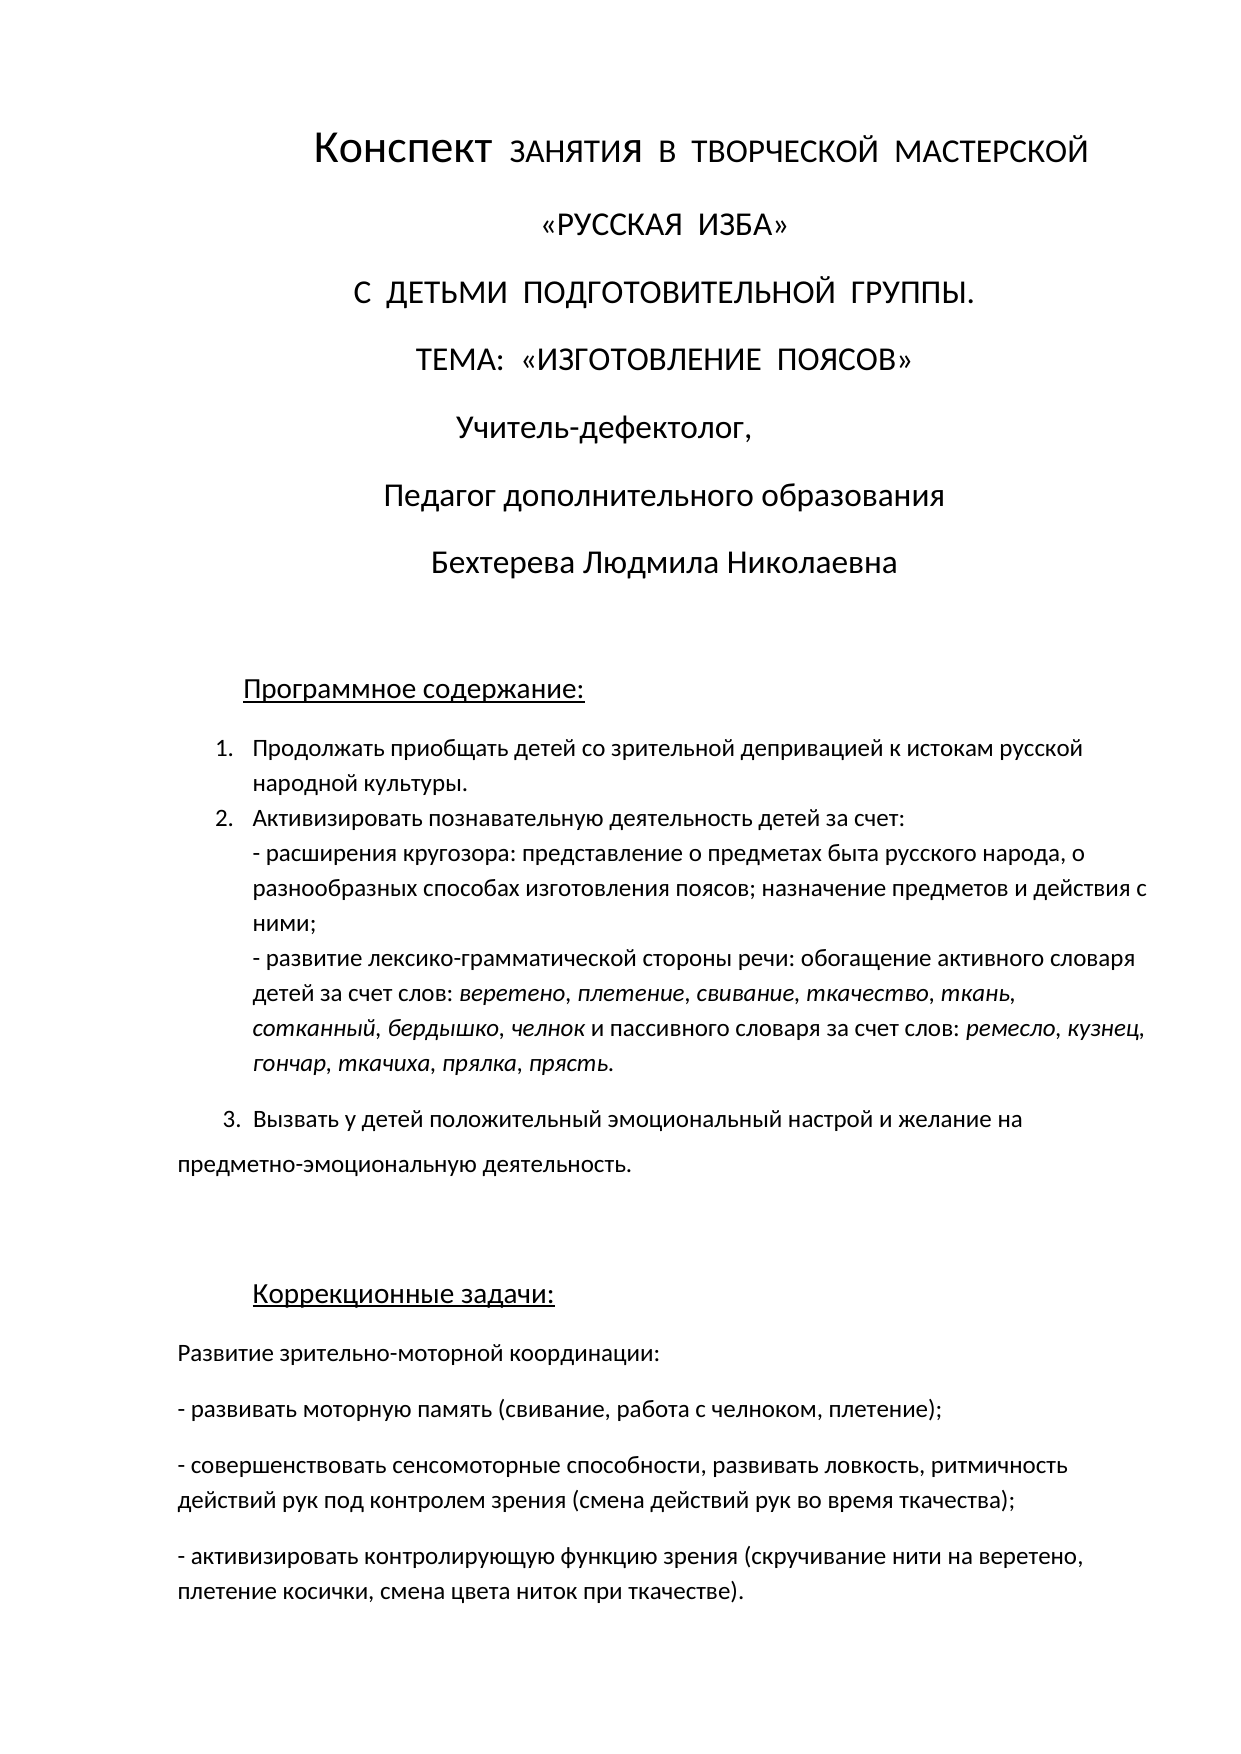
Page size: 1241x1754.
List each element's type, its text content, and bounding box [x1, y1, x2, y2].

text - развивать моторную память (свивание, работа с челноком, плетение); [177, 1393, 1152, 1424]
text - активизировать контролирующую функцию зрения (скручивание нити на веретено, плетение косички, смена цвета ниток при ткачестве). [177, 1540, 1152, 1606]
text «РУССКАЯ ИЗБА» [177, 203, 1152, 244]
text Конспект ЗАНЯТИя В ТВОРЧЕСКОЙ МАСТЕРСКОЙ [177, 118, 1152, 174]
list Продолжать приобщать детей со зрительной депривацией к истокам русской народной культуры. [215, 732, 1152, 798]
list - развитие лексико-грамматической стороны речи: обогащение активного словаря детей за счет слов: веретено, плетение, свивание, ткачество, ткань, сотканный, бердышко, челнок и пассивного словаря за счет слов: ремесло, кузнец, гончар, ткачиха, прялка, прясть. [252, 942, 1152, 1078]
text Программное содержание: [177, 671, 1152, 706]
text ТЕМА: «ИЗГОТОВЛЕНИЕ ПОЯСОВ» [177, 338, 1152, 379]
text Развитие зрительно-моторной координации: [177, 1337, 1152, 1368]
list Активизировать познавательную деятельность детей за счет: [215, 802, 1152, 833]
text Коррекционные задачи: [177, 1275, 1152, 1311]
text 3. Вызвать у детей положительный эмоциональный настрой и желание на предметно-эмоциональную деятельность. [177, 1103, 1152, 1181]
text - совершенствовать сенсомоторные способности, развивать ловкость, ритмичность действий рук под контролем зрения (смена действий рук во время ткачества); [177, 1449, 1152, 1515]
text Бехтерева Людмила Николаевна [177, 541, 1152, 582]
text С ДЕТЬМИ ПОДГОТОВИТЕЛЬНОЙ ГРУППЫ. [177, 271, 1152, 312]
text Педагог дополнительного образования [177, 474, 1152, 514]
text Учитель-дефектолог, [177, 406, 1152, 447]
list - расширения кругозора: представление о предметах быта русского народа, о разнообразных способах изготовления поясов; назначение предметов и действия с ними; [252, 837, 1152, 938]
